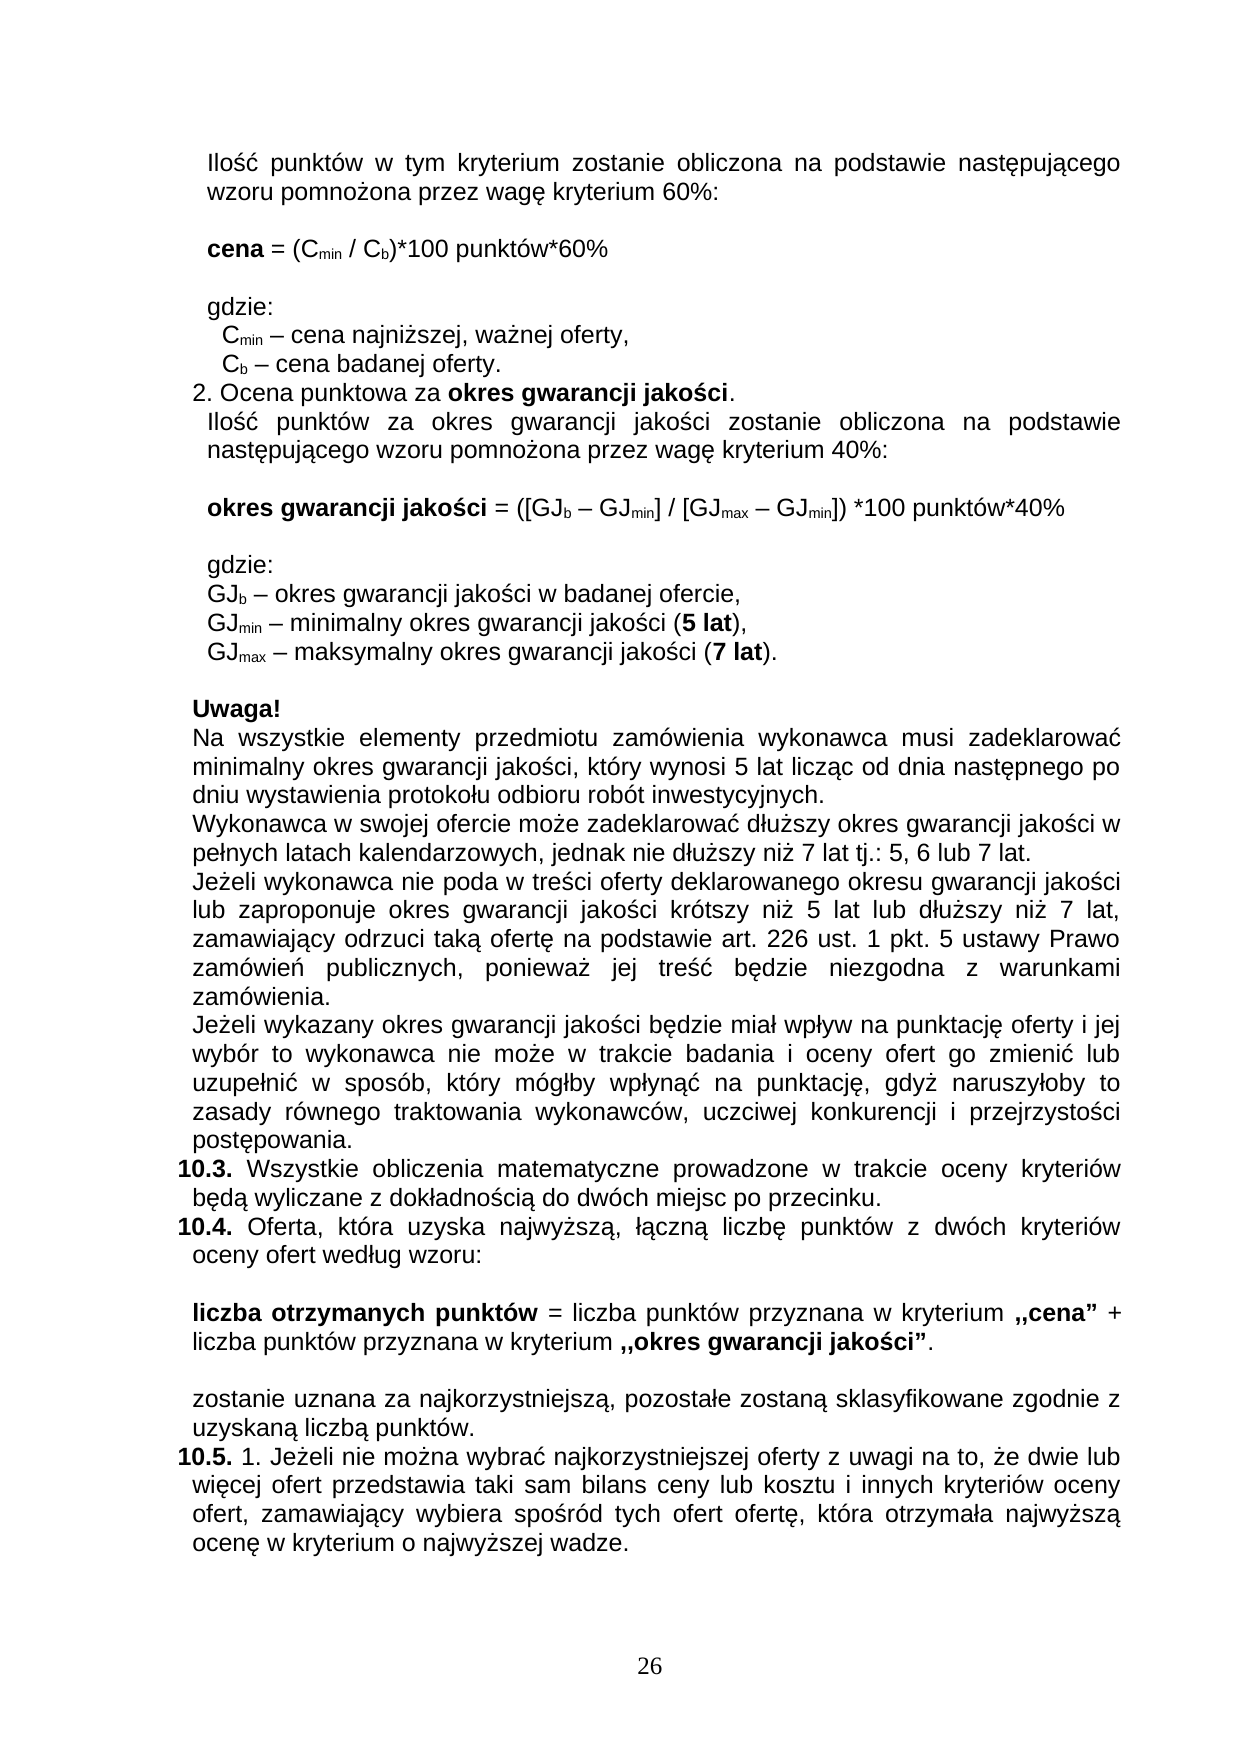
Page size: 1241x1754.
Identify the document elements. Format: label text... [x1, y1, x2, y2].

text Na wszystkie elementy przedmiotu zamówienia wykonawca musi zadeklarować minimalny okres gwarancji jakości, który wynosi 5 lat licząc od dnia następnego po dniu wystawienia protokołu odbioru robót inwestycyjnych. [192, 723, 1122, 809]
text Jeżeli wykazany okres gwarancji jakości będzie miał wpływ na punktację oferty i jej wybór to wykonawca nie może w trakcie badania i oceny ofert go zmienić lub uzupełnić w sposób, który mógłby wpłynąć na punktację, gdyż naruszyłoby to zasady równego traktowania wykonawców, uczciwej konkurencji i przejrzystości postępowania. [192, 1010, 1122, 1154]
text Uwaga! [192, 694, 1122, 723]
text gdzie: [207, 550, 1122, 579]
text Ilość punktów za okres gwarancji jakości zostanie obliczona na podstawie następującego wzoru pomnożona przez wagę kryterium 40%: [207, 406, 1122, 464]
text 10.3. Wszystkie obliczenia matematyczne prowadzone w trakcie oceny kryteriów będą wyliczane z dokładnością do dwóch miejsc po przecinku. [177, 1154, 1122, 1211]
text liczba otrzymanych punktów = liczba punktów przyznana w kryterium ,,cena” + liczba punktów przyznana w kryterium ,,okres gwarancji jakości”. [192, 1298, 1122, 1355]
text Jeżeli wykonawca nie poda w treści oferty deklarowanego okresu gwarancji jakości lub zaproponuje okres gwarancji jakości krótszy niż 5 lat lub dłuższy niż 7 lat, zamawiający odrzuci taką ofertę na podstawie art. 226 ust. 1 pkt. 5 ustawy Prawo zamówień publicznych, ponieważ jej treść będzie niezgodna z warunkami zamówienia. [192, 866, 1122, 1010]
text gdzie: [207, 291, 1122, 320]
text Cmin – cena najniższej, ważnej oferty, [222, 320, 1122, 349]
text zostanie uznana za najkorzystniejszą, pozostałe zostaną sklasyfikowane zgodnie z uzyskaną liczbą punktów. [192, 1384, 1122, 1441]
text GJb – okres gwarancji jakości w badanej ofercie, [207, 579, 1122, 608]
text Ilość punktów w tym kryterium zostanie obliczona na podstawie następującego wzoru pomnożona przez wagę kryterium 60%: [207, 148, 1122, 205]
text Wykonawca w swojej ofercie może zadeklarować dłuższy okres gwarancji jakości w pełnych latach kalendarzowych, jednak nie dłuższy niż 7 lat tj.: 5, 6 lub 7 lat. [192, 809, 1122, 866]
text 2. Ocena punktowa za okres gwarancji jakości. [192, 378, 1122, 406]
text okres gwarancji jakości = ([GJb – GJmin] / [GJmax – GJmin]) *100 punktów*40% [207, 493, 1122, 521]
text GJmax – maksymalny okres gwarancji jakości (7 lat). [207, 636, 1122, 665]
text 10.5. 1. Jeżeli nie można wybrać najkorzystniejszej oferty z uwagi na to, że dwie lub więcej ofert przedstawia taki sam bilans ceny lub kosztu i innych kryteriów oceny ofert, zamawiający wybiera spośród tych ofert ofertę, która otrzymała najwyższą ocenę w kryterium o najwyższej wadze. [177, 1441, 1122, 1556]
text Cb – cena badanej oferty. [222, 349, 1122, 378]
text cena = (Cmin / Cb)*100 punktów*60% [207, 234, 1122, 263]
text GJmin – minimalny okres gwarancji jakości (5 lat), [207, 608, 1122, 636]
text 10.4. Oferta, która uzyska najwyższą, łączną liczbę punktów z dwóch kryteriów oceny ofert według wzoru: [177, 1211, 1122, 1269]
